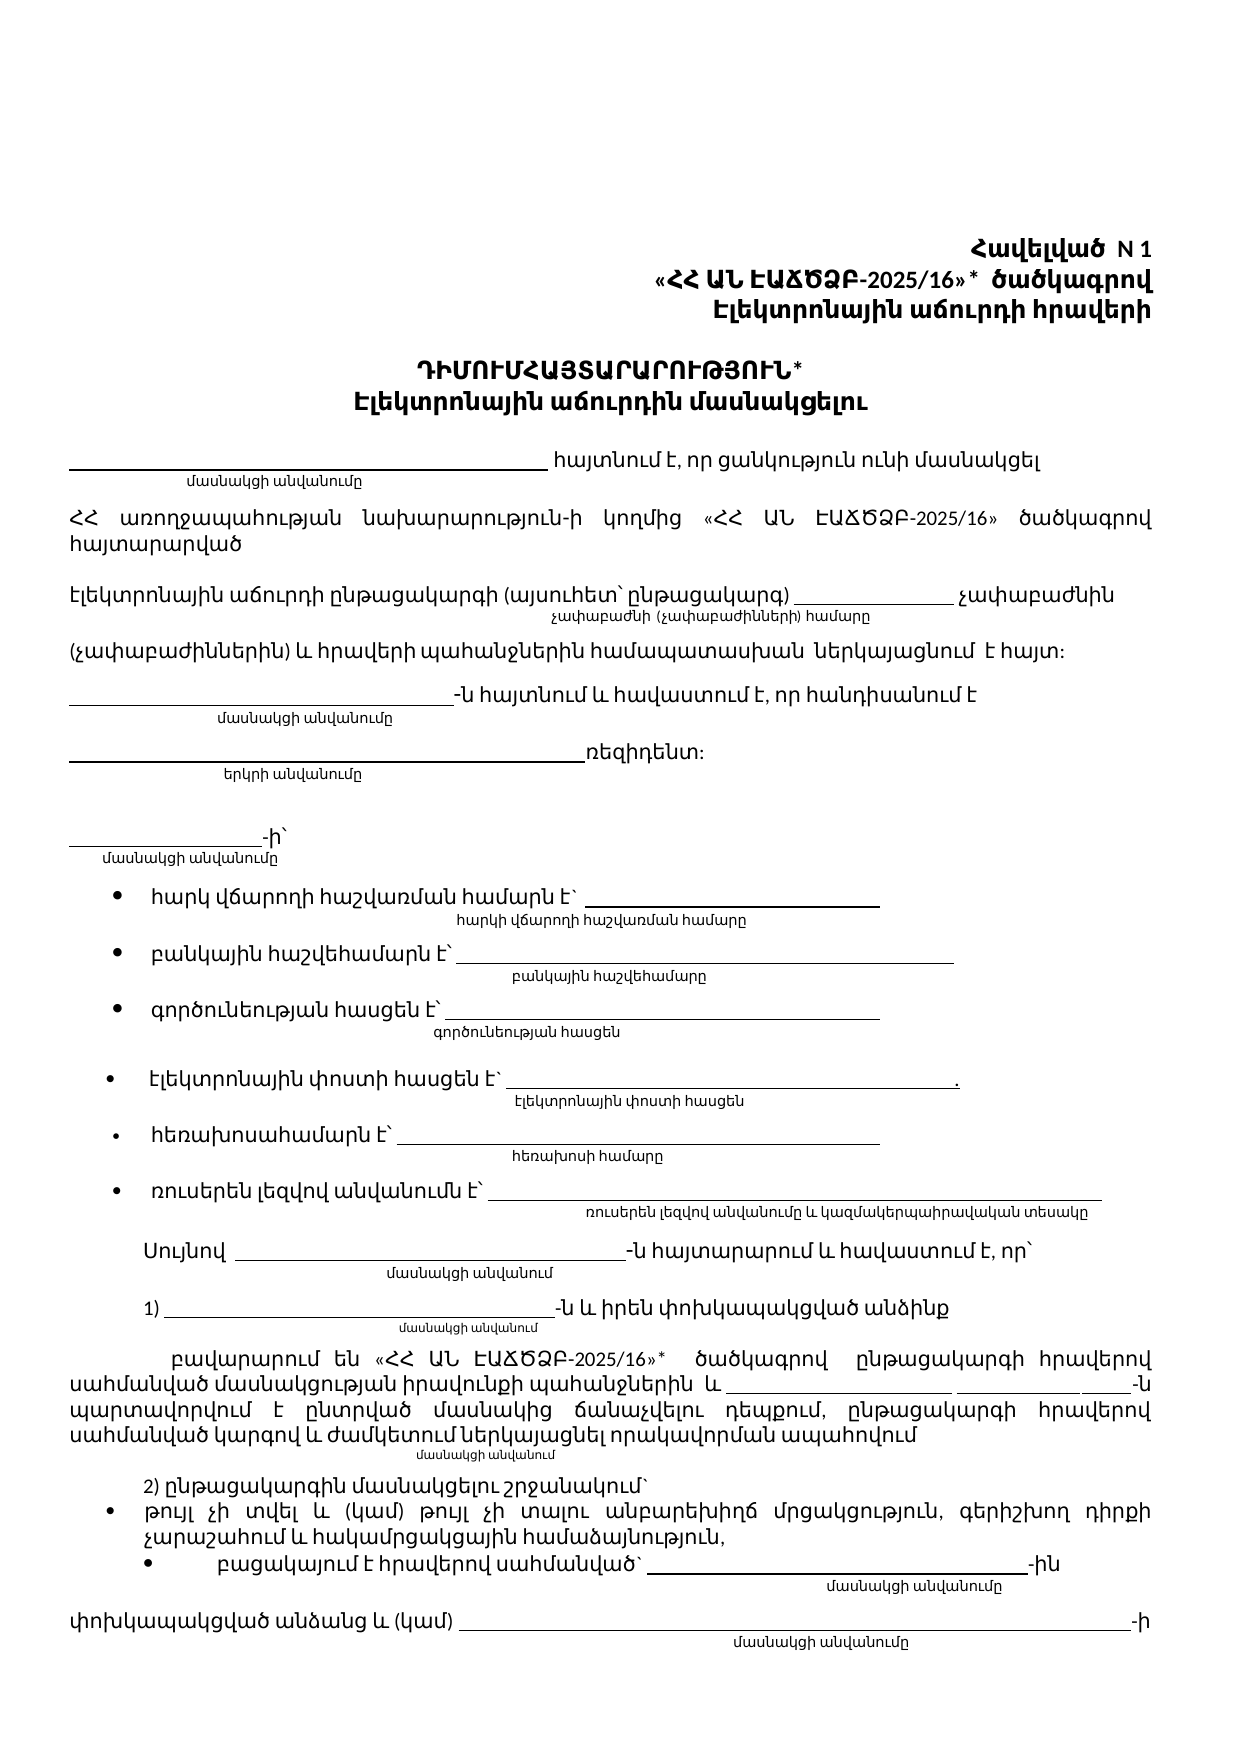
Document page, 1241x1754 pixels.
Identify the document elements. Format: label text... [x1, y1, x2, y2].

text հարկի վճարողի հաշվառման համարը [69, 911, 1152, 941]
text մասնակցի անվանումը [69, 472, 1152, 503]
text -ի՝ [69, 824, 1152, 850]
text Սույնով -ն հայտարարում և հավաստում է, որ՝ [69, 1234, 1152, 1264]
text -ն հայտնում և հավաստում է, որ հանդիսանում է [69, 678, 1152, 709]
text Հավելված N 1 [69, 233, 1152, 264]
subtitle Էլեկտրոնային աճուրդին մասնակցելու [69, 386, 1152, 417]
text գործունեության հասցեն [69, 1023, 1152, 1053]
text ՀՀ առողջապահության նախարարություն-ի կողմից «ՀՀ ԱՆ ԷԱՃԾՁԲ-2025/16» ծածկագրով հայտարարված [69, 503, 1152, 556]
text 2) ընթացակարգին մասնակցելու շրջանակում` [69, 1473, 1152, 1498]
list բացակայում է հրավերով սահմանված` -ին [69, 1549, 1152, 1577]
text երկրի անվանումը [69, 765, 1152, 796]
text չափաբաժնի (չափաբաժինների) համարը [69, 607, 1152, 638]
text մասնակցի անվանում [69, 1448, 1152, 1473]
text «ՀՀ ԱՆ ԷԱՃԾՁԲ-2025/16»* ծածկագրով [69, 264, 1152, 294]
text մասնակցի անվանումը [69, 850, 1152, 880]
text մասնակցի անվանումը [69, 1633, 1152, 1664]
text բավարարում են «ՀՀ ԱՆ ԷԱՃԾՁԲ-2025/16»* ծածկագրով ընթացակարգի հրավերով սահմանված մասնակցության իրավունքի պահանջներին և -ն պարտավորվում է ընտրված մասնակից ճանաչվելու դեպքում, ընթացակարգի հրավերով սահմանված կարգով և ժամկետում ներկայացնել որակավորման ապահովում [69, 1346, 1152, 1448]
list հեռախոսահամարն է՝ [113, 1122, 1152, 1148]
text փոխկապակցված անձանց և (կամ) -ի [69, 1608, 1152, 1633]
text ռուսերեն լեզվով անվանումը և կազմակերպաիրավական տեսակը [512, 1203, 1152, 1234]
text 1) -ն և իրեն փոխկապակցված անձինք [69, 1295, 1152, 1321]
text հեռախոսի համարը [438, 1148, 1152, 1178]
text էլեկտրոնային փոստի հասցեն [69, 1092, 1152, 1122]
list հարկ վճարողի հաշվառման համարն է` [113, 880, 1152, 911]
list բանկային հաշվեհամարն է՝ [113, 941, 1152, 967]
list էլեկտրոնային փոստի հասցեն է` . [107, 1066, 1152, 1092]
text մասնակցի անվանում [69, 1264, 1152, 1295]
text ռեզիդենտ: [69, 739, 1152, 765]
text բանկային հաշվեհամարը [438, 967, 1152, 997]
text մասնակցի անվանումը [69, 1577, 1152, 1608]
list ռուսերեն լեզվով անվանումն է՝ [113, 1178, 1152, 1203]
list թույլ չի տվել և (կամ) թույլ չի տալու անբարեխիղճ մրցակցություն, գերիշխող դիրքի չարաշահում և հակամրցակցային համաձայնություն, [107, 1498, 1152, 1549]
text Էլեկտրոնային աճուրդի հրավերի [69, 294, 1152, 325]
text հայտնում է, որ ցանկություն ունի մասնակցել [69, 447, 1152, 472]
text էլեկտրոնային աճուրդի ընթացակարգի (այսուհետ՝ ընթացակարգ) չափաբաժնին [69, 582, 1152, 607]
text ԴԻՄՈՒՄՀԱՅՏԱՐԱՐՈՒԹՅՈՒՆ* [69, 356, 1152, 386]
list գործունեության հասցեն է՝ [113, 997, 1152, 1023]
text մասնակցի անվանումը [69, 709, 1152, 739]
text (չափաբաժիններին) և հրավերի պահանջներին համապատասխան ներկայացնում է հայտ: [69, 638, 1152, 663]
text մասնակցի անվանում [69, 1321, 1152, 1346]
